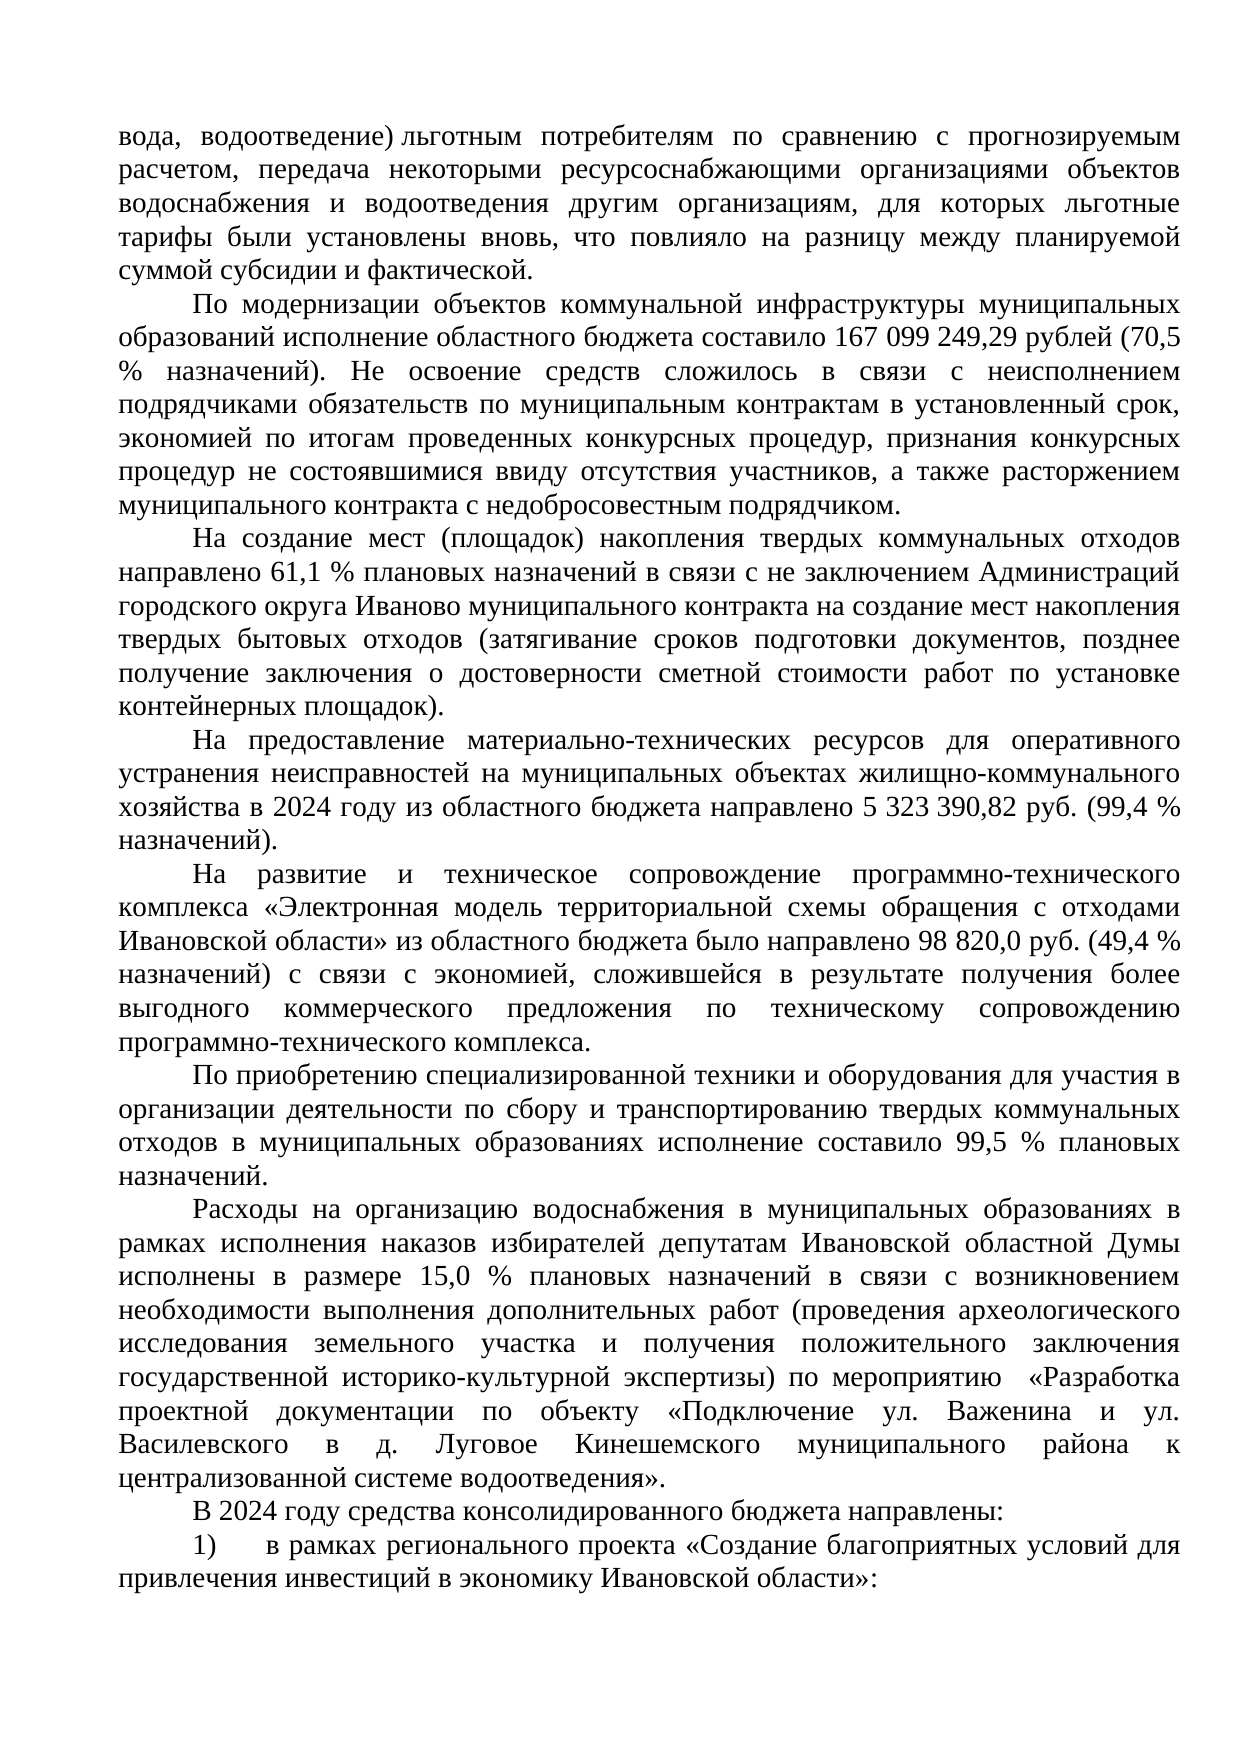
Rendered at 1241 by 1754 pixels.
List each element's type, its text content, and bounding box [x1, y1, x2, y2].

list в рамках регионального проекта «Создание благоприятных условий для привлечения инвестиций в экономику Ивановской области»: [118, 1527, 1181, 1594]
text На создание мест (площадок) накопления твердых коммунальных отходов направлено 61,1 % плановых назначений в связи с не заключением Администраций городского округа Иваново муниципального контракта на создание мест накопления твердых бытовых отходов (затягивание сроков подготовки документов, позднее получение заключения о достоверности сметной стоимости работ по установке контейнерных площадок). [118, 521, 1181, 722]
text Расходы на организацию водоснабжения в муниципальных образованиях в рамках исполнения наказов избирателей депутатам Ивановской областной Думы исполнены в размере 15,0 % плановых назначений в связи с возникновением необходимости выполнения дополнительных работ (проведения археологического исследования земельного участка и получения положительного заключения государственной историко-культурной экспертизы) по мероприятию «Разработка проектной документации по объекту «Подключение ул. Важенина и ул. Василевского в д. Луговое Кинешемского муниципального района к централизованной системе водоотведения». [118, 1191, 1181, 1493]
text На развитие и техническое сопровождение программно-технического комплекса «Электронная модель территориальной схемы обращения с отходами Ивановской области» из областного бюджета было направлено 98 820,0 руб. (49,4 % назначений) с связи с экономией, сложившейся в результате получения более выгодного коммерческого предложения по техническому сопровождению программно-технического комплекса. [118, 856, 1181, 1057]
text По модернизации объектов коммунальной инфраструктуры муниципальных образований исполнение областного бюджета составило 167 099 249,29 рублей (70,5 % назначений). Не освоение средств сложилось в связи с неисполнением подрядчиками обязательств по муниципальным контрактам в установленный срок, экономией по итогам проведенных конкурсных процедур, признания конкурсных процедур не состоявшимися ввиду отсутствия участников, а также расторжением муниципального контракта с недобросовестным подрядчиком. [118, 286, 1181, 521]
text По приобретению специализированной техники и оборудования для участия в организации деятельности по сбору и транспортированию твердых коммунальных отходов в муниципальных образованиях исполнение составило 99,5 % плановых назначений. [118, 1057, 1181, 1191]
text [118, 118, 1181, 286]
text На предоставление материально-технических ресурсов для оперативного устранения неисправностей на муниципальных объектах жилищно-коммунального хозяйства в 2024 году из областного бюджета направлено 5 323 390,82 руб. (99,4 % назначений). [118, 722, 1181, 856]
text В 2024 году средства консолидированного бюджета направлены: [118, 1493, 1181, 1527]
